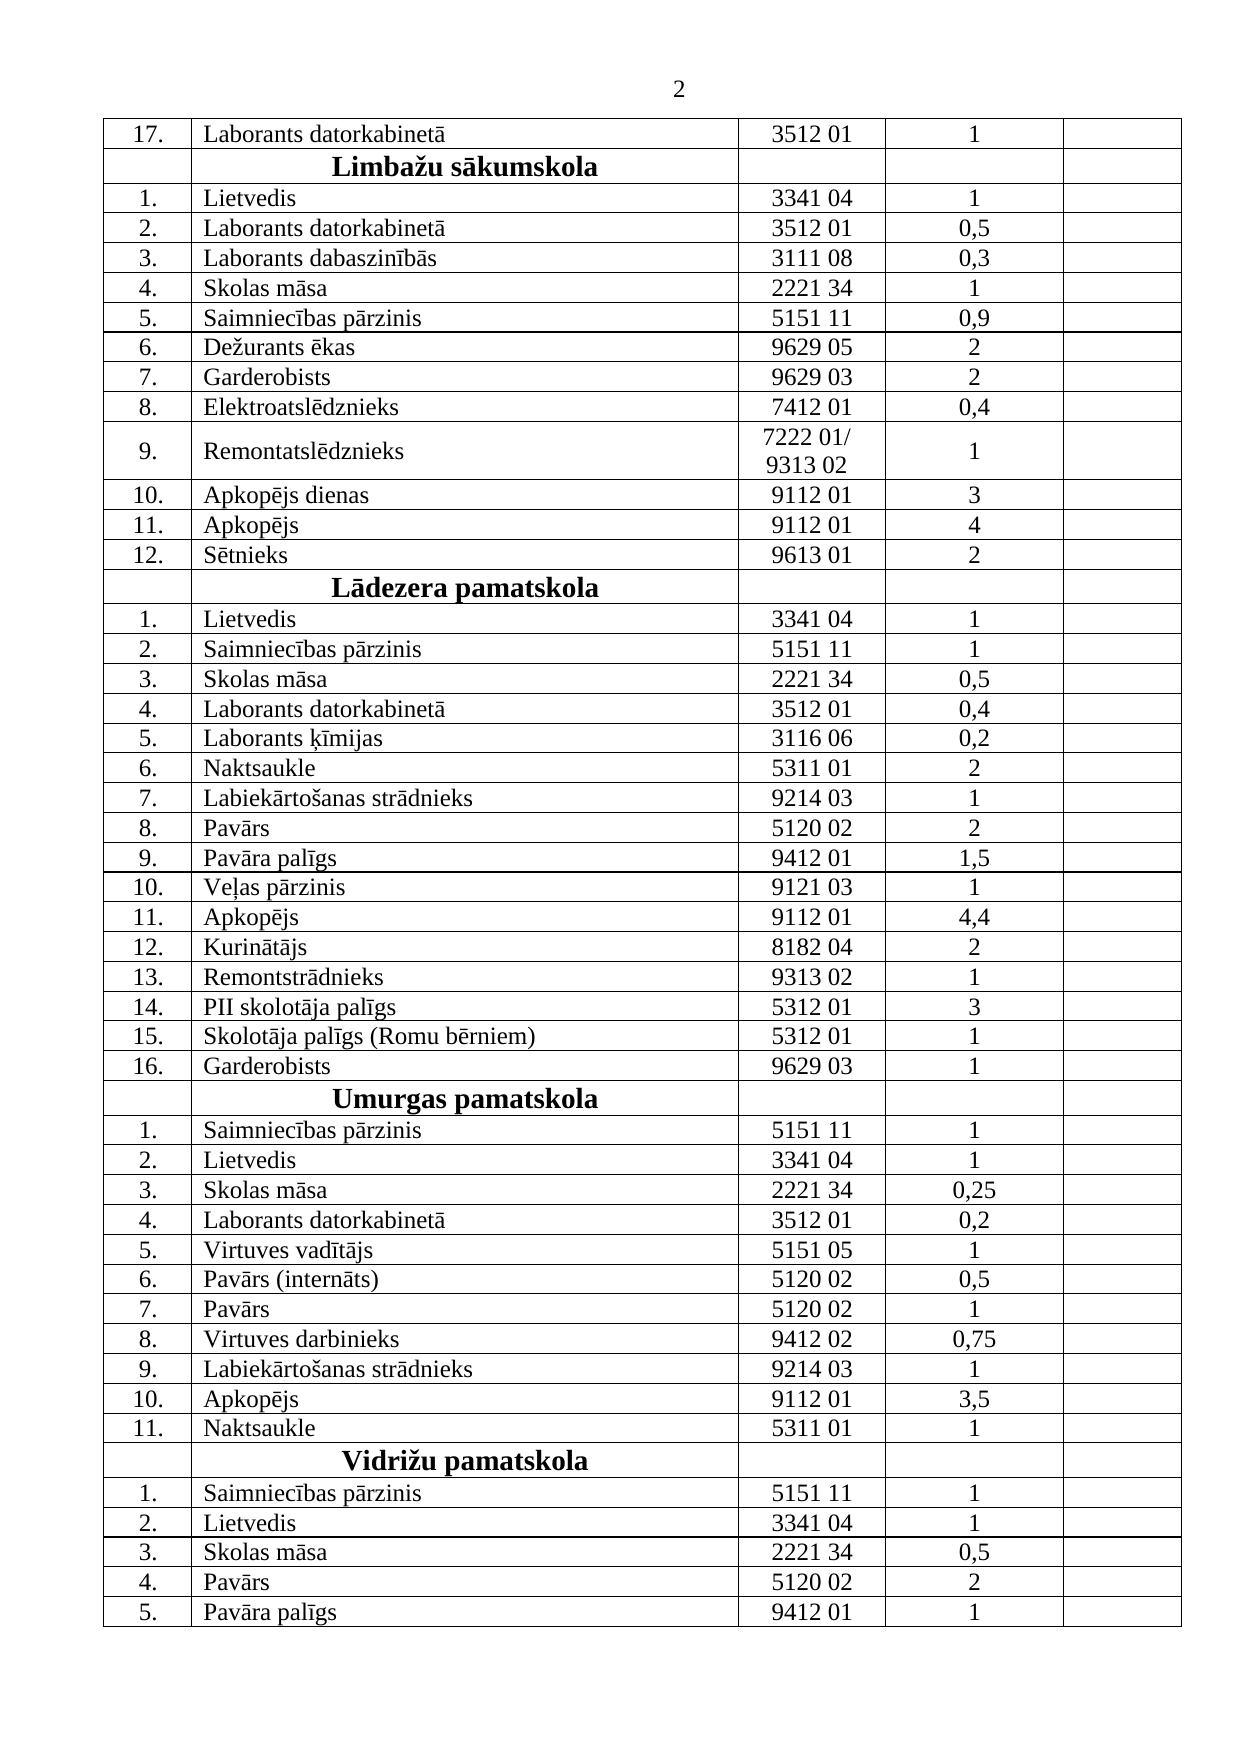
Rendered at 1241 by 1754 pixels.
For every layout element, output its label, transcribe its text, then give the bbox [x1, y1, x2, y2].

table_cell Skolotāja palīgs (Romu bērniem) [192, 1021, 738, 1050]
table_cell Lādezera pamatskola [192, 570, 738, 603]
table_cell 0,5 [886, 1538, 1063, 1566]
table_cell [1064, 962, 1181, 991]
table_cell 3,5 [886, 1384, 1063, 1412]
table_cell 5151 11 [739, 634, 885, 663]
table_cell [1064, 540, 1181, 569]
table_cell [1064, 753, 1181, 782]
table_cell Apkopējs [192, 1384, 738, 1412]
table_cell Garderobists [192, 362, 738, 391]
table_cell 3341 04 [739, 1508, 885, 1536]
table_cell 2 [886, 540, 1063, 569]
table_cell Remontatslēdznieks [192, 422, 738, 479]
table_cell 1. [104, 604, 191, 633]
table_cell 1 [886, 1597, 1063, 1626]
table_cell Apkopējs [192, 902, 738, 931]
table_cell 3116 06 [739, 724, 885, 752]
table_cell Laborants datorkabinetā [192, 1205, 738, 1234]
table_cell 1 [886, 873, 1063, 901]
table_cell Virtuves darbinieks [192, 1324, 738, 1353]
table_cell [104, 570, 191, 603]
table_cell [1064, 1235, 1181, 1263]
table_cell 9412 01 [739, 1597, 885, 1626]
table_cell 9629 05 [739, 333, 885, 361]
table_cell 1 [886, 1508, 1063, 1536]
table_cell [1064, 932, 1181, 961]
table_cell 1. [104, 1116, 191, 1144]
table_cell 5312 01 [739, 1021, 885, 1050]
table_cell 1 [886, 1294, 1063, 1323]
table_cell 0,9 [886, 303, 1063, 331]
table_cell 3341 04 [739, 1145, 885, 1174]
table_cell Pavāra palīgs [192, 843, 738, 871]
table_cell Dežurants ēkas [192, 333, 738, 361]
table_cell 15. [104, 1021, 191, 1050]
table_cell 3111 08 [739, 243, 885, 272]
table_cell Labiekārtošanas strādnieks [192, 1354, 738, 1383]
table_cell [1064, 1265, 1181, 1293]
table_cell 8. [104, 1324, 191, 1353]
table_cell 7412 01 [739, 392, 885, 421]
table_cell Skolas māsa [192, 273, 738, 302]
table_cell Laborants datorkabinetā [192, 213, 738, 242]
table_cell 0,3 [886, 243, 1063, 272]
table_cell 6. [104, 753, 191, 782]
table_cell 1. [104, 1478, 191, 1507]
table_cell [886, 1443, 1063, 1477]
table_cell 3. [104, 664, 191, 693]
table_cell 2. [104, 1508, 191, 1536]
table_cell [1064, 664, 1181, 693]
table_cell 1 [886, 1478, 1063, 1507]
table_cell 5. [104, 303, 191, 331]
table_cell 1 [886, 1021, 1063, 1050]
table_cell [1064, 694, 1181, 722]
table_cell 14. [104, 992, 191, 1020]
table_cell Labiekārtošanas strādnieks [192, 783, 738, 812]
table_cell [1064, 1324, 1181, 1353]
table_cell [1064, 392, 1181, 421]
table_cell 5151 05 [739, 1235, 885, 1263]
table_cell [104, 149, 191, 182]
table_cell Apkopējs [192, 510, 738, 539]
table_cell 9112 01 [739, 510, 885, 539]
table_cell 5311 01 [739, 1414, 885, 1442]
table_cell 3512 01 [739, 694, 885, 722]
table_cell 7222 01/ 9313 02 [739, 422, 885, 479]
table_cell Lietvedis [192, 1145, 738, 1174]
table_cell Laborants datorkabinetā [192, 119, 738, 148]
table_cell 11. [104, 902, 191, 931]
table_cell [739, 149, 885, 182]
table_cell 11. [104, 510, 191, 539]
table_cell 11. [104, 1414, 191, 1442]
table_cell 9112 01 [739, 1384, 885, 1412]
table_cell [1064, 184, 1181, 212]
table_cell 2 [886, 362, 1063, 391]
table_cell [1064, 1051, 1181, 1080]
table_cell 4. [104, 1567, 191, 1596]
table_cell [1064, 333, 1181, 361]
table_cell 1 [886, 604, 1063, 633]
table_cell 3512 01 [739, 1205, 885, 1234]
table_cell Pavārs [192, 1567, 738, 1596]
table_cell 9613 01 [739, 540, 885, 569]
table_cell Pavārs [192, 813, 738, 842]
table_cell [1064, 303, 1181, 331]
table_cell 5120 02 [739, 1294, 885, 1323]
table_cell 2221 34 [739, 1538, 885, 1566]
table_cell Saimniecības pārzinis [192, 1478, 738, 1507]
table_cell [1064, 783, 1181, 812]
table_cell 1 [886, 184, 1063, 212]
table_cell [1064, 510, 1181, 539]
table_cell [1064, 902, 1181, 931]
table_cell Lietvedis [192, 604, 738, 633]
table_cell PII skolotāja palīgs [192, 992, 738, 1020]
table_cell 1 [886, 1354, 1063, 1383]
table_cell 9112 01 [739, 480, 885, 509]
table_cell [1064, 149, 1181, 182]
table_cell [1064, 1175, 1181, 1204]
table_cell Lietvedis [192, 184, 738, 212]
table_cell Skolas māsa [192, 1175, 738, 1204]
table_cell Saimniecības pārzinis [192, 303, 738, 331]
table_cell [1064, 724, 1181, 752]
table_cell 17. [104, 119, 191, 148]
table_cell 9112 01 [739, 902, 885, 931]
table_cell 5120 02 [739, 813, 885, 842]
table_cell [1064, 1021, 1181, 1050]
table_cell 1 [886, 1145, 1063, 1174]
table_cell 2 [886, 333, 1063, 361]
table_cell 1 [886, 1051, 1063, 1080]
table_cell 9. [104, 843, 191, 871]
table_cell [886, 1081, 1063, 1114]
table_cell Pavārs (internāts) [192, 1265, 738, 1293]
table_cell 3. [104, 1175, 191, 1204]
table_cell [1064, 1597, 1181, 1626]
table_cell Saimniecības pārzinis [192, 634, 738, 663]
table_cell [1064, 843, 1181, 871]
table_cell Kurinātājs [192, 932, 738, 961]
table_cell 0,4 [886, 694, 1063, 722]
table_cell 0,2 [886, 1205, 1063, 1234]
table_cell [1064, 1205, 1181, 1234]
table_cell [739, 1443, 885, 1477]
table_cell [1064, 1508, 1181, 1536]
table_cell 12. [104, 540, 191, 569]
table_cell [1064, 243, 1181, 272]
table_cell 3341 04 [739, 604, 885, 633]
table_cell Limbažu sākumskola [192, 149, 738, 182]
table_cell 9412 02 [739, 1324, 885, 1353]
table_cell 10. [104, 1384, 191, 1412]
table_cell Naktsaukle [192, 1414, 738, 1442]
table_cell 9. [104, 1354, 191, 1383]
table_cell Garderobists [192, 1051, 738, 1080]
table_cell Laborants dabaszinībās [192, 243, 738, 272]
table_cell 2. [104, 634, 191, 663]
table_cell [1064, 1478, 1181, 1507]
table_cell Virtuves vadītājs [192, 1235, 738, 1263]
table_cell [1064, 422, 1181, 479]
table_cell 5120 02 [739, 1265, 885, 1293]
table_cell Skolas māsa [192, 1538, 738, 1566]
table_cell 5. [104, 724, 191, 752]
table_cell 5120 02 [739, 1567, 885, 1596]
table_cell [739, 1081, 885, 1114]
table_cell 4. [104, 1205, 191, 1234]
table_cell 3512 01 [739, 213, 885, 242]
table_cell [1064, 992, 1181, 1020]
table_cell Apkopējs dienas [192, 480, 738, 509]
table_cell 3 [886, 992, 1063, 1020]
table_cell 3341 04 [739, 184, 885, 212]
table_cell [1064, 1414, 1181, 1442]
table_cell 9629 03 [739, 362, 885, 391]
table_cell 0,2 [886, 724, 1063, 752]
table_cell Pavārs [192, 1294, 738, 1323]
table_cell Umurgas pamatskola [192, 1081, 738, 1114]
table_cell 7. [104, 362, 191, 391]
table_cell [1064, 1443, 1181, 1477]
table_cell Veļas pārzinis [192, 873, 738, 901]
table_cell Skolas māsa [192, 664, 738, 693]
table_cell [1064, 119, 1181, 148]
table_cell 7. [104, 1294, 191, 1323]
table_cell 9214 03 [739, 783, 885, 812]
table_cell Elektroatslēdznieks [192, 392, 738, 421]
table_cell 2. [104, 1145, 191, 1174]
table_cell 2221 34 [739, 664, 885, 693]
table_cell Remontstrādnieks [192, 962, 738, 991]
table_cell 0,75 [886, 1324, 1063, 1353]
table_cell 9214 03 [739, 1354, 885, 1383]
table_cell [1064, 570, 1181, 603]
table_cell 5311 01 [739, 753, 885, 782]
table_cell 2221 34 [739, 1175, 885, 1204]
table_cell [1064, 1294, 1181, 1323]
table_cell 9629 03 [739, 1051, 885, 1080]
table_cell [1064, 1567, 1181, 1596]
table_cell 1 [886, 962, 1063, 991]
table_cell Lietvedis [192, 1508, 738, 1536]
table_cell 5151 11 [739, 1116, 885, 1144]
table_cell 2 [886, 1567, 1063, 1596]
table_cell 5151 11 [739, 303, 885, 331]
table_cell 2 [886, 813, 1063, 842]
table_cell 9412 01 [739, 843, 885, 871]
table_cell [104, 1081, 191, 1114]
table_cell [1064, 813, 1181, 842]
table_cell 5. [104, 1235, 191, 1263]
table_cell 1,5 [886, 843, 1063, 871]
table_cell 0,5 [886, 664, 1063, 693]
table_cell [1064, 1145, 1181, 1174]
table_cell [1064, 480, 1181, 509]
table_cell 0,4 [886, 392, 1063, 421]
table_cell 1 [886, 422, 1063, 479]
table_cell 8. [104, 813, 191, 842]
table_cell 9121 03 [739, 873, 885, 901]
table_cell 13. [104, 962, 191, 991]
table_cell Laborants datorkabinetā [192, 694, 738, 722]
table_cell 4,4 [886, 902, 1063, 931]
table_cell 4. [104, 273, 191, 302]
table_cell 5312 01 [739, 992, 885, 1020]
table_cell [886, 570, 1063, 603]
table_cell 9313 02 [739, 962, 885, 991]
table_cell 12. [104, 932, 191, 961]
table_cell 6. [104, 333, 191, 361]
table_cell [1064, 1384, 1181, 1412]
table_cell 1 [886, 1235, 1063, 1263]
table_cell Laborants ķīmijas [192, 724, 738, 752]
table_cell [1064, 213, 1181, 242]
table_cell Pavāra palīgs [192, 1597, 738, 1626]
table_cell 3 [886, 480, 1063, 509]
table_cell 4. [104, 694, 191, 722]
table_cell 1 [886, 634, 1063, 663]
table_cell 1. [104, 184, 191, 212]
table_cell 10. [104, 873, 191, 901]
table_cell [1064, 1116, 1181, 1144]
table_cell 7. [104, 783, 191, 812]
table_cell 3512 01 [739, 119, 885, 148]
table_cell 8182 04 [739, 932, 885, 961]
table_cell [1064, 1081, 1181, 1114]
table_cell 0,25 [886, 1175, 1063, 1204]
table_cell 2. [104, 213, 191, 242]
table_cell [1064, 873, 1181, 901]
table_cell [1064, 634, 1181, 663]
table_cell [1064, 1354, 1181, 1383]
table_cell 1 [886, 783, 1063, 812]
table_cell 6. [104, 1265, 191, 1293]
table_cell 0,5 [886, 213, 1063, 242]
table_cell 5151 11 [739, 1478, 885, 1507]
table_cell [886, 149, 1063, 182]
table_cell [104, 1443, 191, 1477]
table_cell Sētnieks [192, 540, 738, 569]
table_cell 1 [886, 273, 1063, 302]
table_cell 1 [886, 1414, 1063, 1442]
table_cell 9. [104, 422, 191, 479]
table_cell 3. [104, 243, 191, 272]
table_cell 3. [104, 1538, 191, 1566]
table_cell [1064, 604, 1181, 633]
table_cell 2 [886, 932, 1063, 961]
table_cell 5. [104, 1597, 191, 1626]
table_cell Naktsaukle [192, 753, 738, 782]
table_cell 16. [104, 1051, 191, 1080]
table_cell [1064, 1538, 1181, 1566]
table_cell 1 [886, 119, 1063, 148]
table_cell [739, 570, 885, 603]
table_cell 8. [104, 392, 191, 421]
table_cell 2 [886, 753, 1063, 782]
table_cell 4 [886, 510, 1063, 539]
table_cell Saimniecības pārzinis [192, 1116, 738, 1144]
table_cell Vidrižu pamatskola [192, 1443, 738, 1477]
table_cell 0,5 [886, 1265, 1063, 1293]
table_cell [1064, 273, 1181, 302]
table_cell 10. [104, 480, 191, 509]
table_cell [1064, 362, 1181, 391]
table_cell 1 [886, 1116, 1063, 1144]
table_cell 2221 34 [739, 273, 885, 302]
